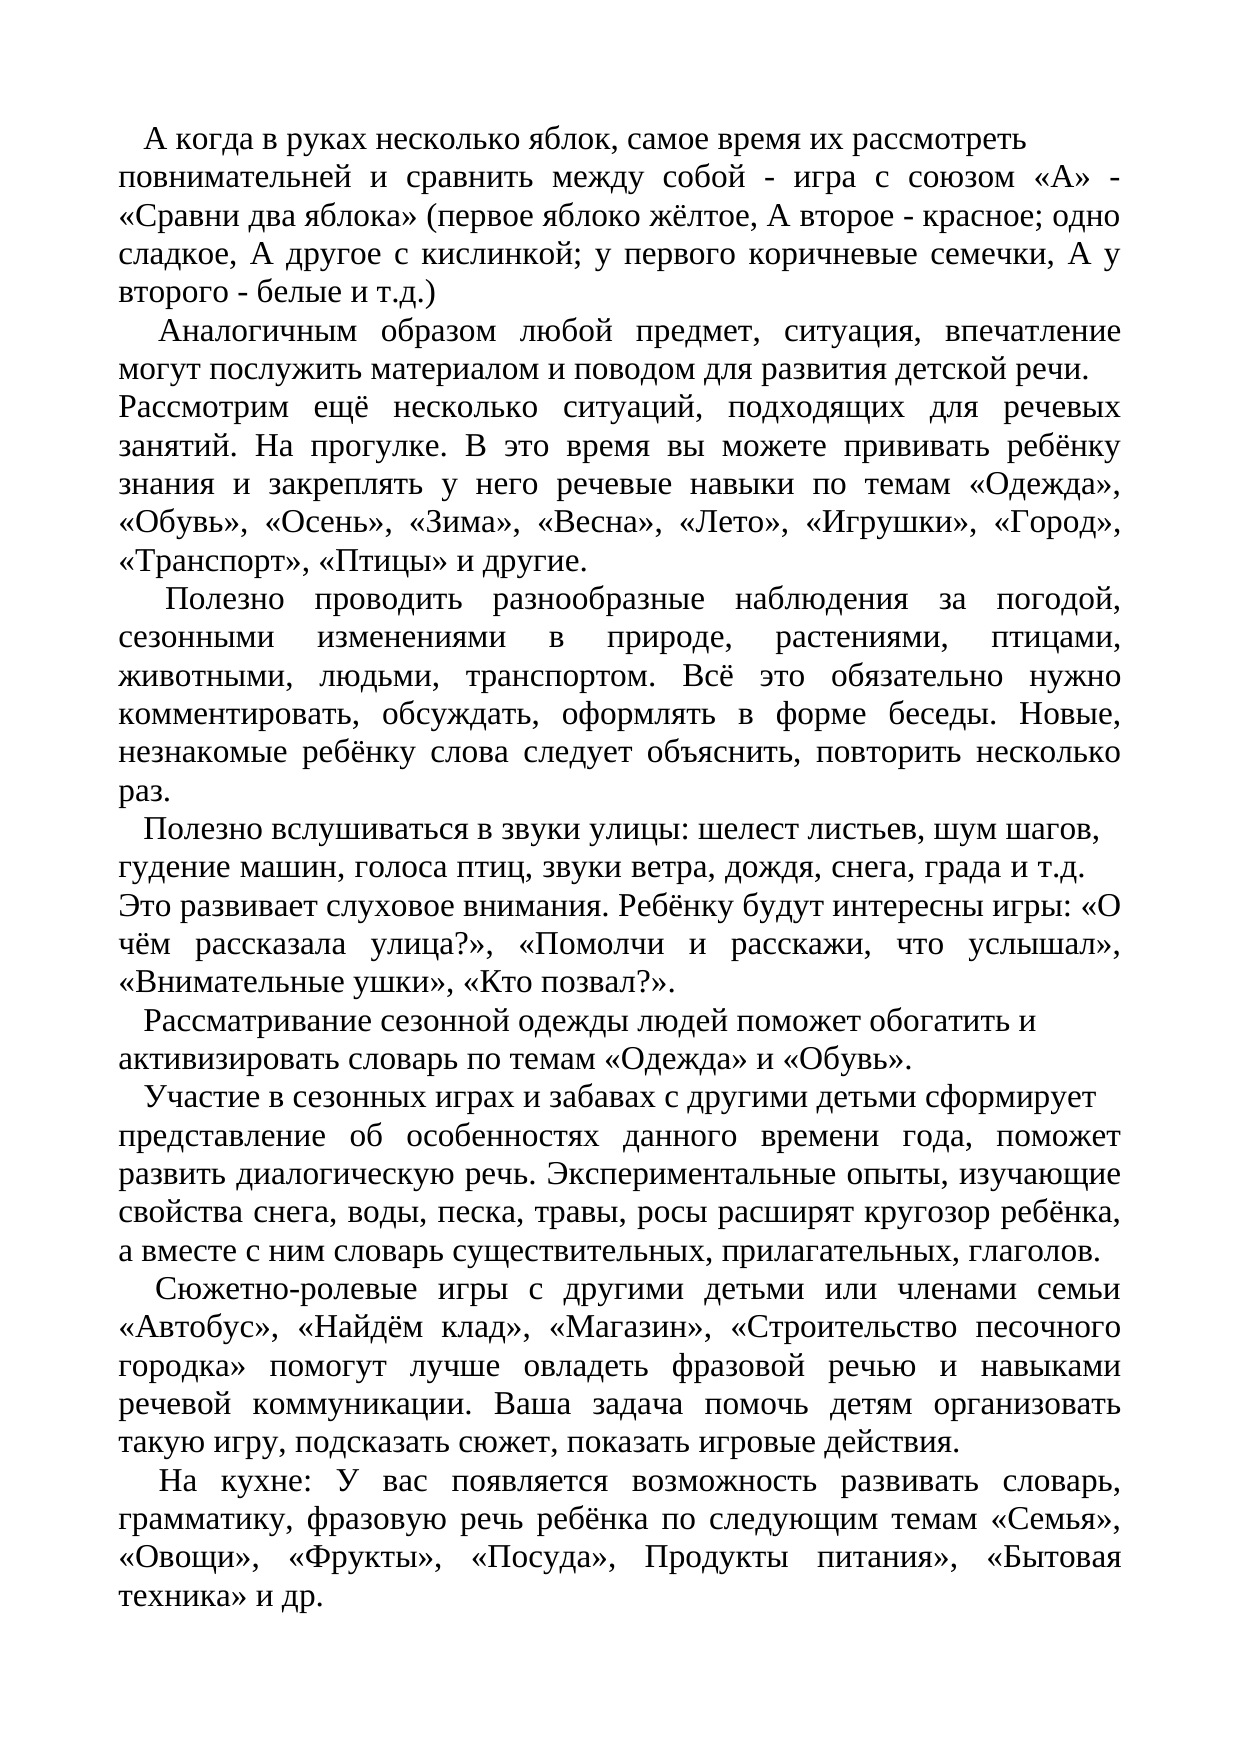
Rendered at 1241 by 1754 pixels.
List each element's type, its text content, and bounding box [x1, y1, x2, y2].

text Полезно вслушиваться в звуки улицы: шелест листьев, шум шагов, [118, 808, 1122, 846]
text А когда в руках несколько яблок, самое время их рассмотреть [118, 118, 1122, 156]
text повнимательней и сравнить между собой - игра с союзом «А» - «Сравни два яблока» (первое яблоко жёлтое, А второе - красное; одно сладкое, А другое с кислинкой; у первого коричневые семечки, А у второго - белые и т.д.) [118, 156, 1122, 310]
text гудение машин, голоса птиц, звуки ветра, дождя, снега, града и т.д. Это развивает слуховое внимания. Ребёнку будут интересны игры: «О чём рассказала улица?», «Помолчи и расскажи, что услышал», «Внимательные ушки», «Кто позвал?». [118, 846, 1122, 1000]
text представление об особенностях данного времени года, поможет развить диалогическую речь. Экспериментальные опыты, изучающие свойства снега, воды, песка, травы, росы расширят кругозор ребёнка, а вместе с ним словарь существительных, прилагательных, глаголов. [118, 1115, 1122, 1268]
text Сюжетно-ролевые игры с другими детьми или членами семьи «Автобус», «Найдём клад», «Магазин», «Строительство песочного городка» помогут лучше овладеть фразовой речью и навыками речевой коммуникации. Ваша задача помочь детям организовать такую игру, подсказать сюжет, показать игровые действия. [118, 1268, 1122, 1460]
text активизировать словарь по темам «Одежда» и «Обувь». [118, 1038, 1122, 1076]
text Участие в сезонных играх и забавах с другими детьми сформирует [118, 1076, 1122, 1115]
text Аналогичным образом любой предмет, ситуация, впечатление могут послужить материалом и поводом для развития детской речи. Рассмотрим ещё несколько ситуаций, подходящих для речевых занятий. На прогулке. В это время вы можете прививать ребёнку знания и закреплять у него речевые навыки по темам «Одежда», «Обувь», «Осень», «Зима», «Весна», «Лето», «Игрушки», «Город», «Транспорт», «Птицы» и другие. [118, 310, 1122, 578]
text Полезно проводить разнообразные наблюдения за погодой, сезонными изменениями в природе, растениями, птицами, животными, людьми, транспортом. Всё это обязательно нужно комментировать, обсуждать, оформлять в форме беседы. Новые, незнакомые ребёнку слова следует объяснить, повторить несколько раз. [118, 578, 1122, 808]
text Рассматривание сезонной одежды людей поможет обогатить и [118, 1000, 1122, 1038]
text На кухне: У вас появляется возможность развивать словарь, грамматику, фразовую речь ребёнка по следующим темам «Семья», «Овощи», «Фрукты», «Посуда», Продукты питания», «Бытовая техника» и др. [118, 1460, 1122, 1613]
